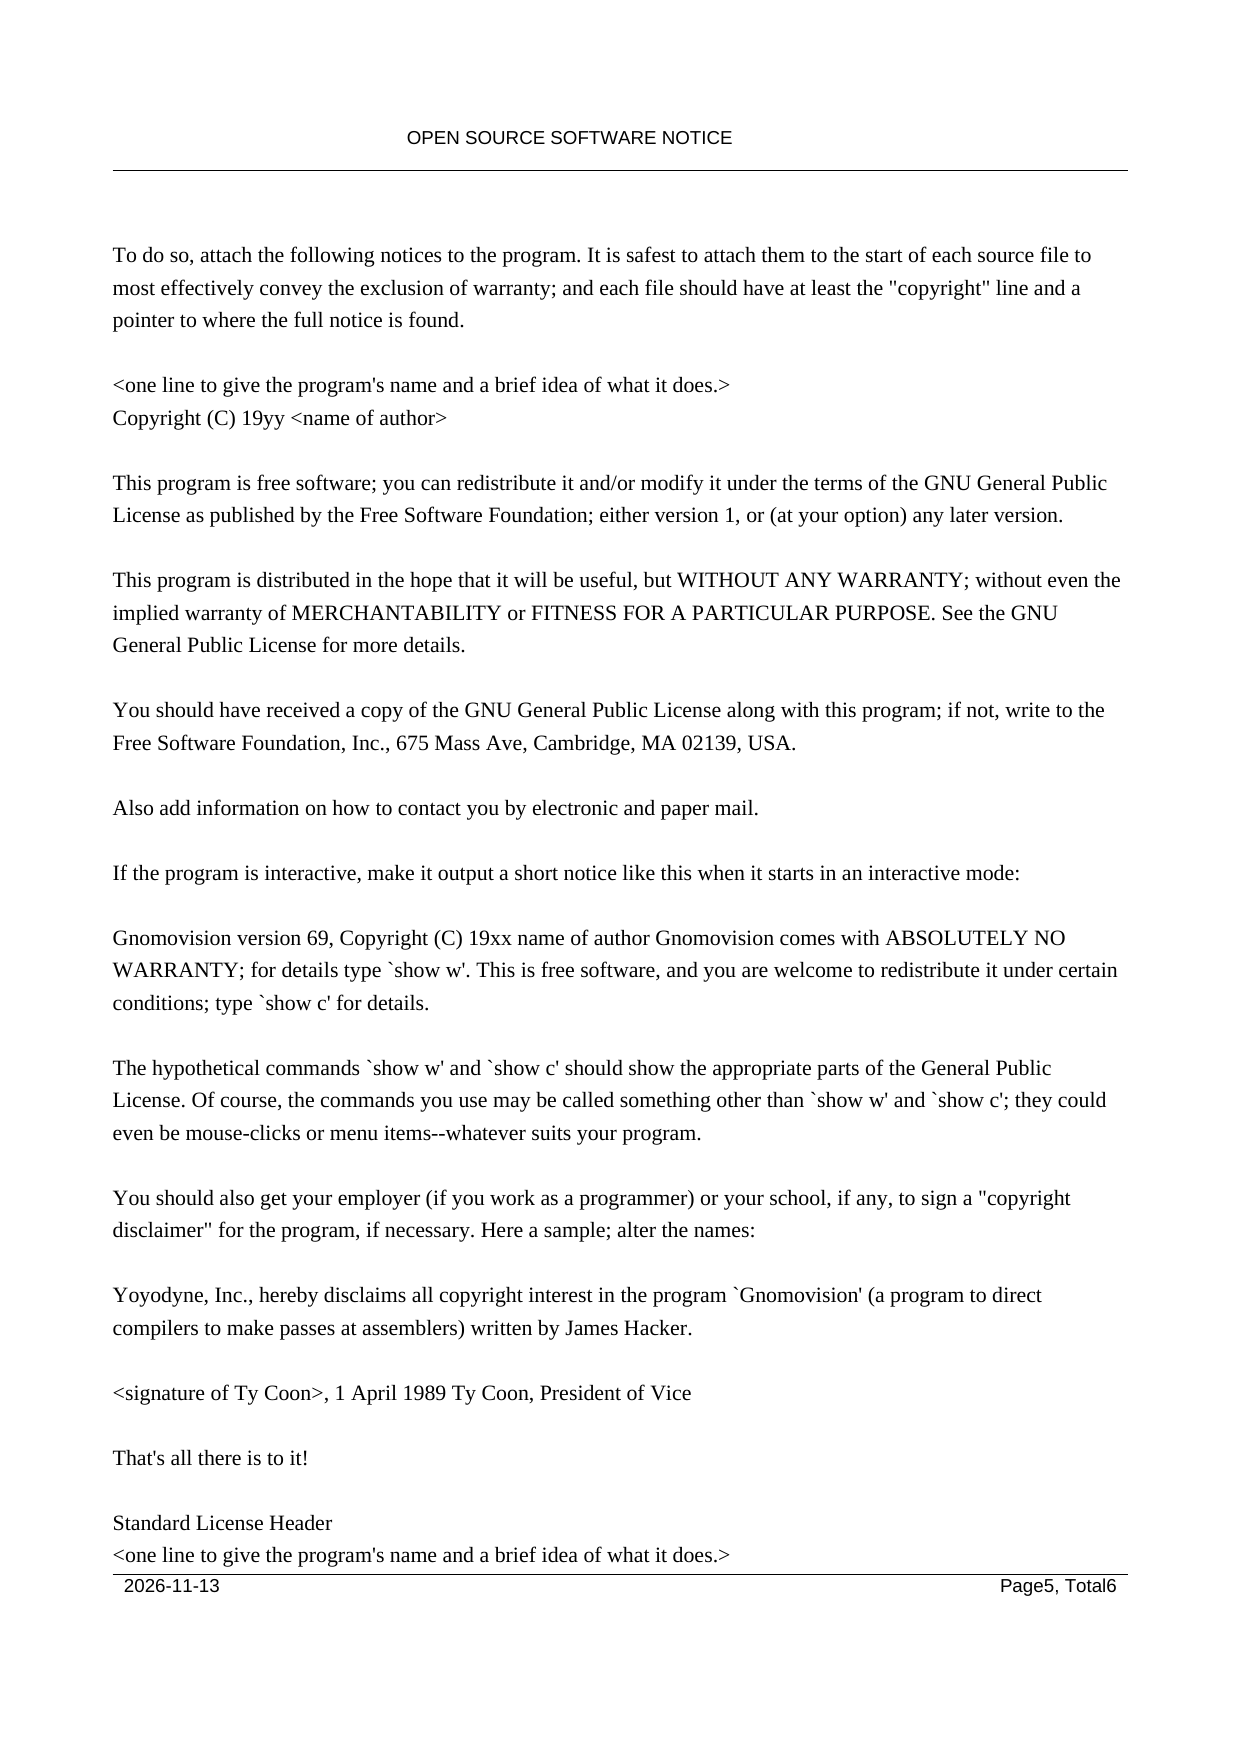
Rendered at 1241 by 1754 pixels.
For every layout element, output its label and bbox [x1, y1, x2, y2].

text [112, 206, 1128, 1571]
